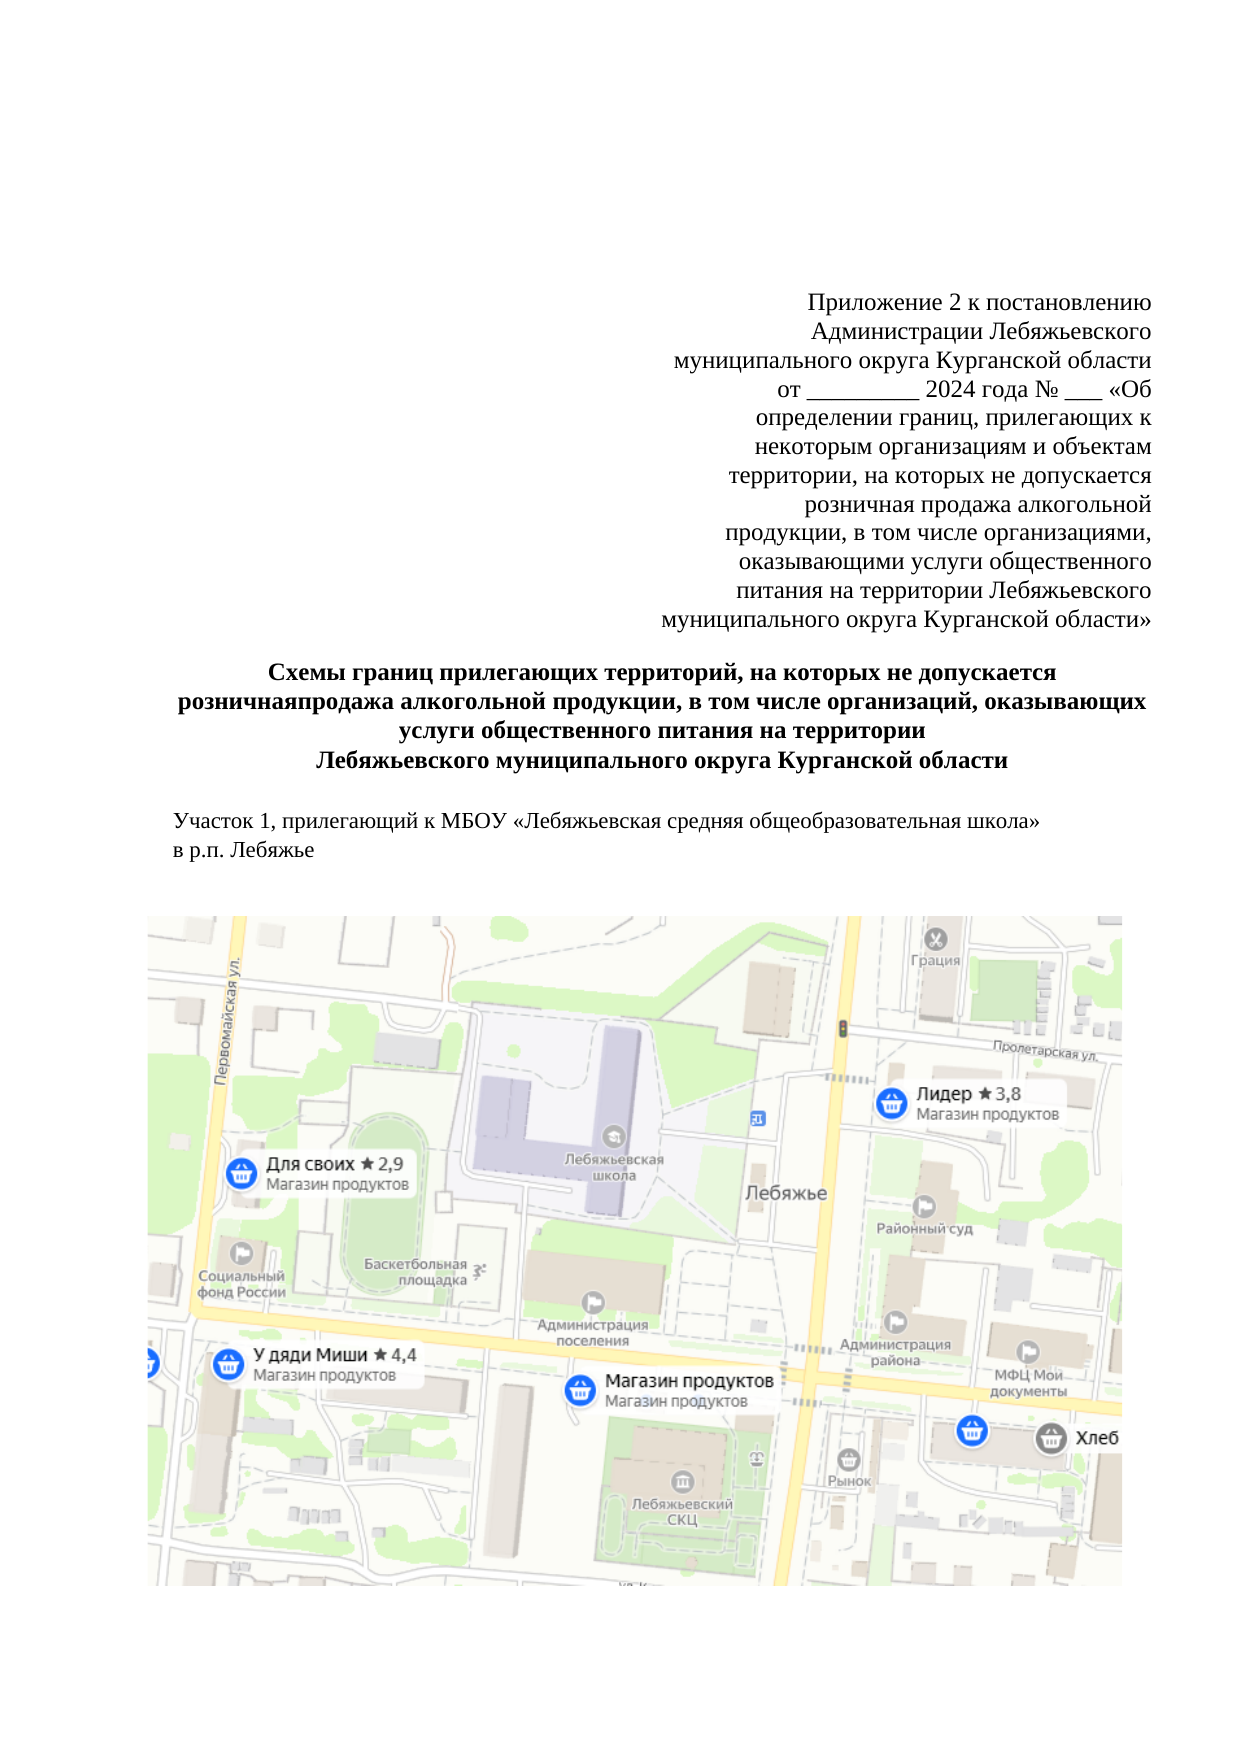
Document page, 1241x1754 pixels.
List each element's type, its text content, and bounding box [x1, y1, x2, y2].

text Участок 1, прилегающий к МБОУ «Лебяжьевская средняя общеобразовательная школа» [173, 805, 1152, 834]
text в р.п. Лебяжье [173, 834, 1152, 864]
text Схемы границ прилегающих территорий, на которых не допускается [173, 656, 1152, 686]
picture [147, 916, 1123, 1586]
text Приложение 2 к постановлению Администрации Лебяжьевского муниципального округа Курганской области от _________ 2024 года № ___ «Об определении границ, прилегающих к некоторым организациям и объектам территории, на которых не допускается розничная продажа алкогольной продукции, в том числе организациями, оказывающими услуги общественного питания на территории Лебяжьевского муниципального округа Курганской области» [660, 287, 1152, 632]
text розничнаяпродажа алкогольной продукции, в том числе организаций, оказывающих услуги общественного питания на территории [173, 686, 1152, 745]
text Лебяжьевского муниципального округа Курганской области [173, 745, 1152, 774]
